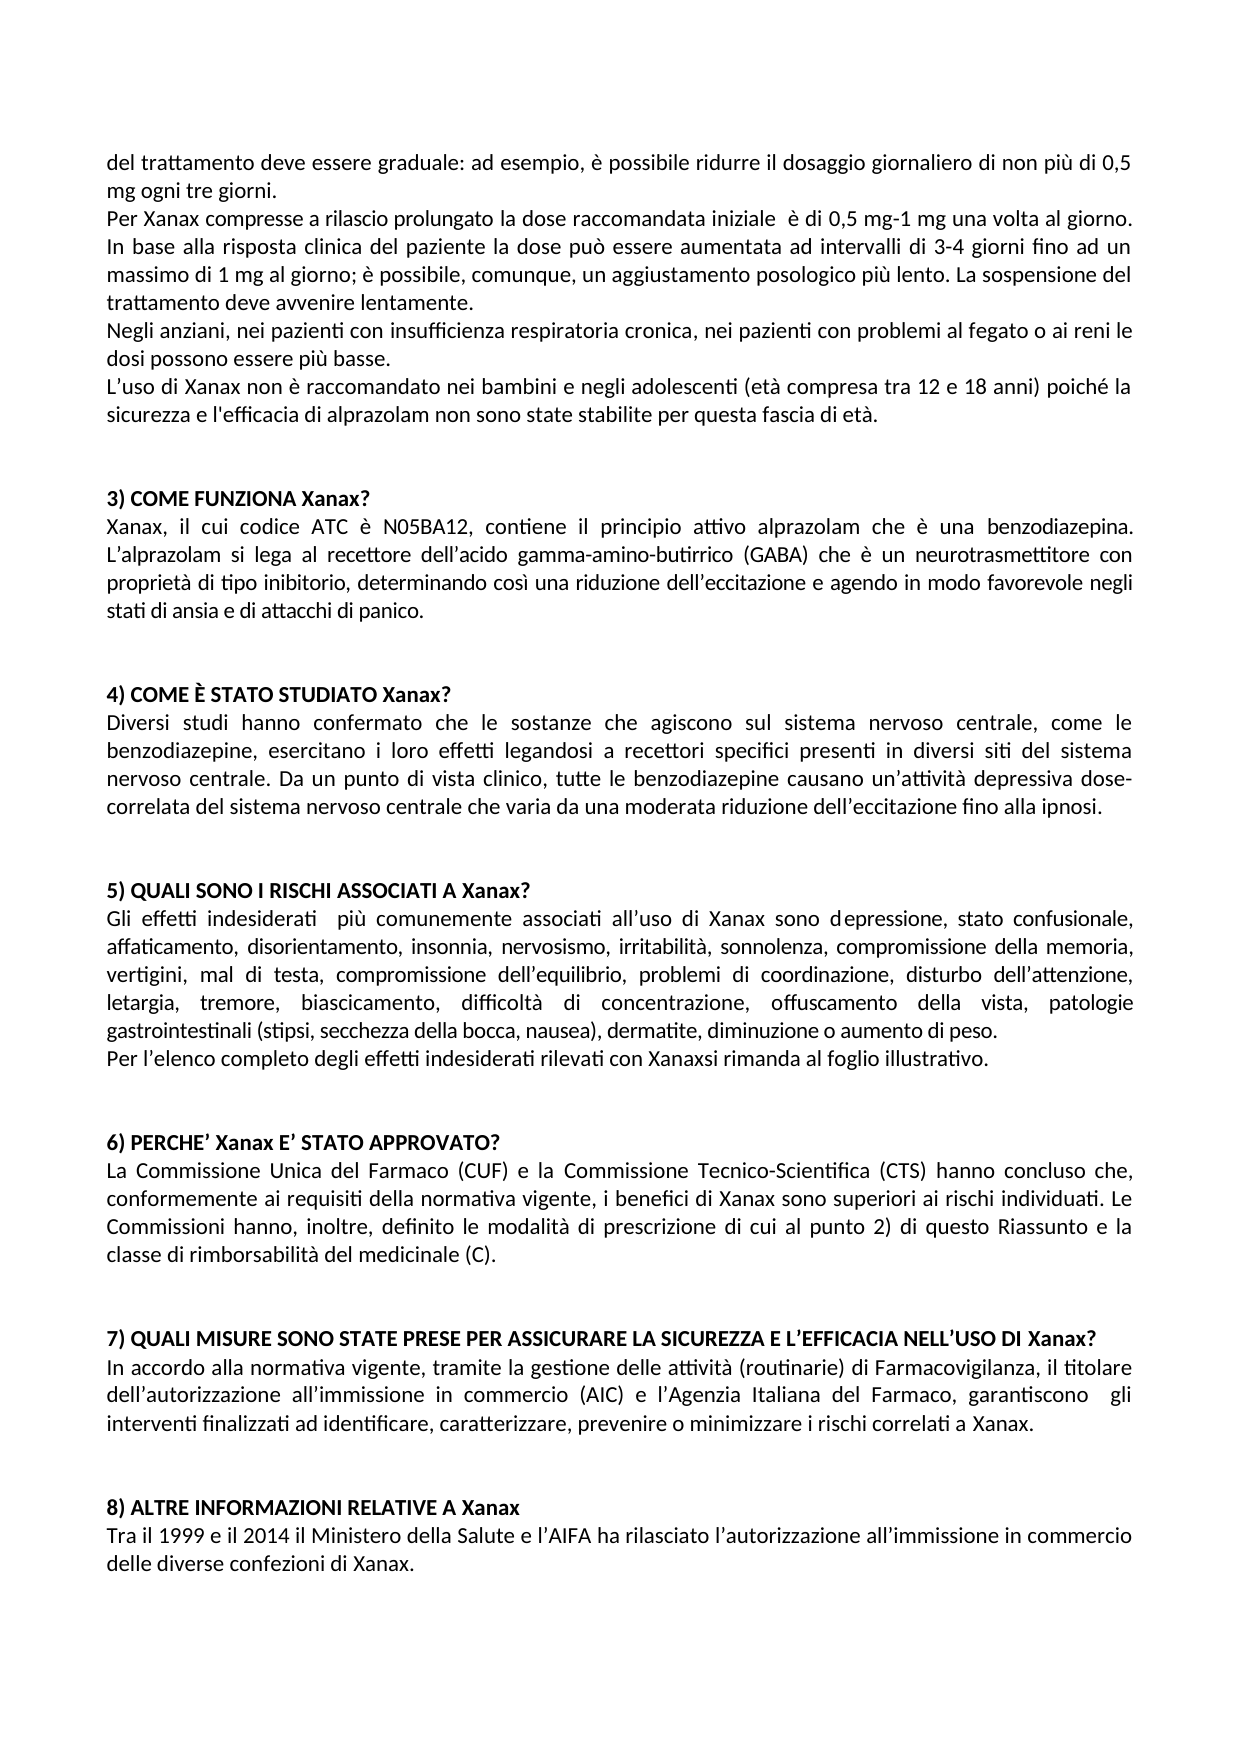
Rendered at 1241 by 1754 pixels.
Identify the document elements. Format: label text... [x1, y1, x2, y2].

text Per Xanax compresse a rilascio prolungato la dose raccomandata iniziale è di 0,5 mg-1 mg una volta al giorno. In base alla risposta clinica del paziente la dose può essere aumentata ad intervalli di 3-4 giorni fino ad un massimo di 1 mg al giorno; è possibile, comunque, un aggiustamento posologico più lento. La sospensione del trattamento deve avvenire lentamente. [106, 204, 1134, 316]
text Per l’elenco completo degli effetti indesiderati rilevati con Xanaxsi rimanda al foglio illustrativo. [106, 1044, 1134, 1072]
text Gli effetti indesiderati più comunemente associati all’uso di Xanax sono depressione, stato confusionale, affaticamento, disorientamento, insonnia, nervosismo, irritabilità, sonnolenza, compromissione della memoria, vertigini, mal di testa, compromissione dell’equilibrio, problemi di coordinazione, disturbo dell’attenzione, letargia, tremore, biascicamento, difficoltà di concentrazione, offuscamento della vista, patologie gastrointestinali (stipsi, secchezza della bocca, nausea), dermatite, diminuzione o aumento di peso. [106, 904, 1134, 1044]
text Diversi studi hanno confermato che le sostanze che agiscono sul sistema nervoso centrale, come le benzodiazepine, esercitano i loro effetti legandosi a recettori specifici presenti in diversi siti del sistema nervoso centrale. Da un punto di vista clinico, tutte le benzodiazepine causano un’attività depressiva dose-correlata del sistema nervoso centrale che varia da una moderata riduzione dell’eccitazione fino alla ipnosi. [106, 708, 1134, 820]
text 5) QUALI SONO I RISCHI ASSOCIATI A Xanax? [106, 876, 1134, 904]
text 7) QUALI MISURE SONO STATE PRESE PER ASSICURARE LA SICUREZZA E L’EFFICACIA NELL’USO DI Xanax? [106, 1324, 1134, 1353]
text Xanax, il cui codice ATC è N05BA12, contiene il principio attivo alprazolam che è una benzodiazepina. L’alprazolam si lega al recettore dell’acido gamma-amino-butirrico (GABA) che è un neurotrasmettitore con proprietà di tipo inibitorio, determinando così una riduzione dell’eccitazione e agendo in modo favorevole negli stati di ansia e di attacchi di panico. [106, 512, 1134, 624]
text Tra il 1999 e il 2014 il Ministero della Salute e l’AIFA ha rilasciato l’autorizzazione all’immissione in commercio delle diverse confezioni di Xanax. [106, 1521, 1134, 1577]
text 6) PERCHE’ Xanax E’ STATO APPROVATO? [106, 1128, 1134, 1156]
text 4) COME È STATO STUDIATO Xanax? [106, 680, 1134, 708]
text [106, 148, 1134, 204]
text L’uso di Xanax non è raccomandato nei bambini e negli adolescenti (età compresa tra 12 e 18 anni) poiché la sicurezza e l'efficacia di alprazolam non sono state stabilite per questa fascia di età. [106, 372, 1134, 428]
text In accordo alla normativa vigente, tramite la gestione delle attività (routinarie) di Farmacovigilanza, il titolare dell’autorizzazione all’immissione in commercio (AIC) e l’Agenzia Italiana del Farmaco, garantiscono gli interventi finalizzati ad identificare, caratterizzare, prevenire o minimizzare i rischi correlati a Xanax. [106, 1353, 1134, 1437]
text 8) ALTRE INFORMAZIONI RELATIVE A Xanax [106, 1493, 1134, 1521]
text 3) COME FUNZIONA Xanax? [106, 484, 1134, 512]
text Negli anziani, nei pazienti con insufficienza respiratoria cronica, nei pazienti con problemi al fegato o ai reni le dosi possono essere più basse. [106, 316, 1134, 372]
text La Commissione Unica del Farmaco (CUF) e la Commissione Tecnico-Scientifica (CTS) hanno concluso che, conformemente ai requisiti della normativa vigente, i benefici di Xanax sono superiori ai rischi individuati. Le Commissioni hanno, inoltre, definito le modalità di prescrizione di cui al punto 2) di questo Riassunto e la classe di rimborsabilità del medicinale (C). [106, 1156, 1134, 1268]
